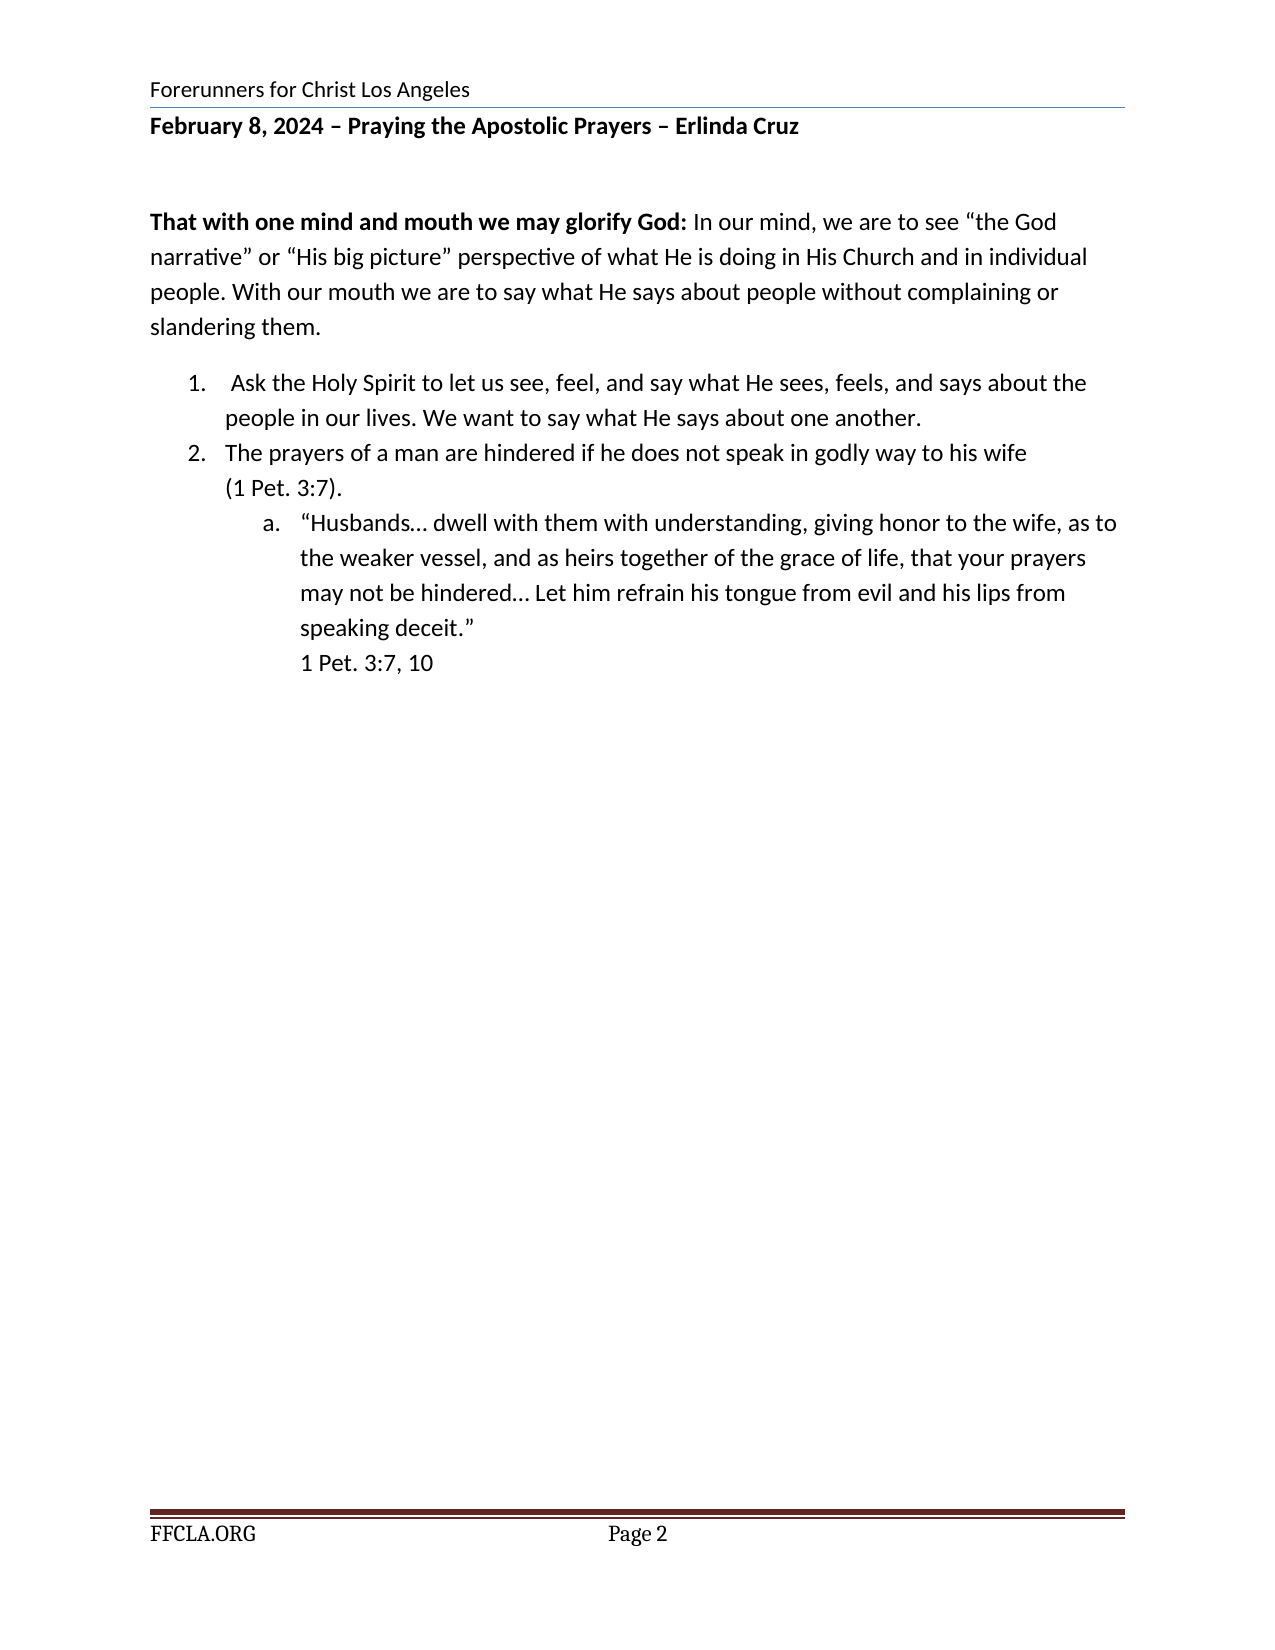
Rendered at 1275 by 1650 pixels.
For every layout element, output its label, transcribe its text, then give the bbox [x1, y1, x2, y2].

list “Husbands… dwell with them with understanding, giving honor to the wife, as to the weaker vessel, and as heirs together of the grace of life, that your prayers may not be hindered… Let him refrain his tongue from evil and his lips from speaking deceit.” 1 Pet. 3:7, 10 [262, 507, 1125, 677]
text That with one mind and mouth we may glorify God: In our mind, we are to see “the God narrative” or “His big picture” perspective of what He is doing in His Church and in individual people. With our mouth we are to say what He says about people without complaining or slandering them. [150, 206, 1125, 341]
list Ask the Holy Spirit to let us see, feel, and say what He sees, feels, and says about the people in our lives. We want to say what He says about one another. [187, 367, 1125, 432]
list The prayers of a man are hindered if he does not speak in godly way to his wife (1 Pet. 3:7). [187, 437, 1125, 502]
